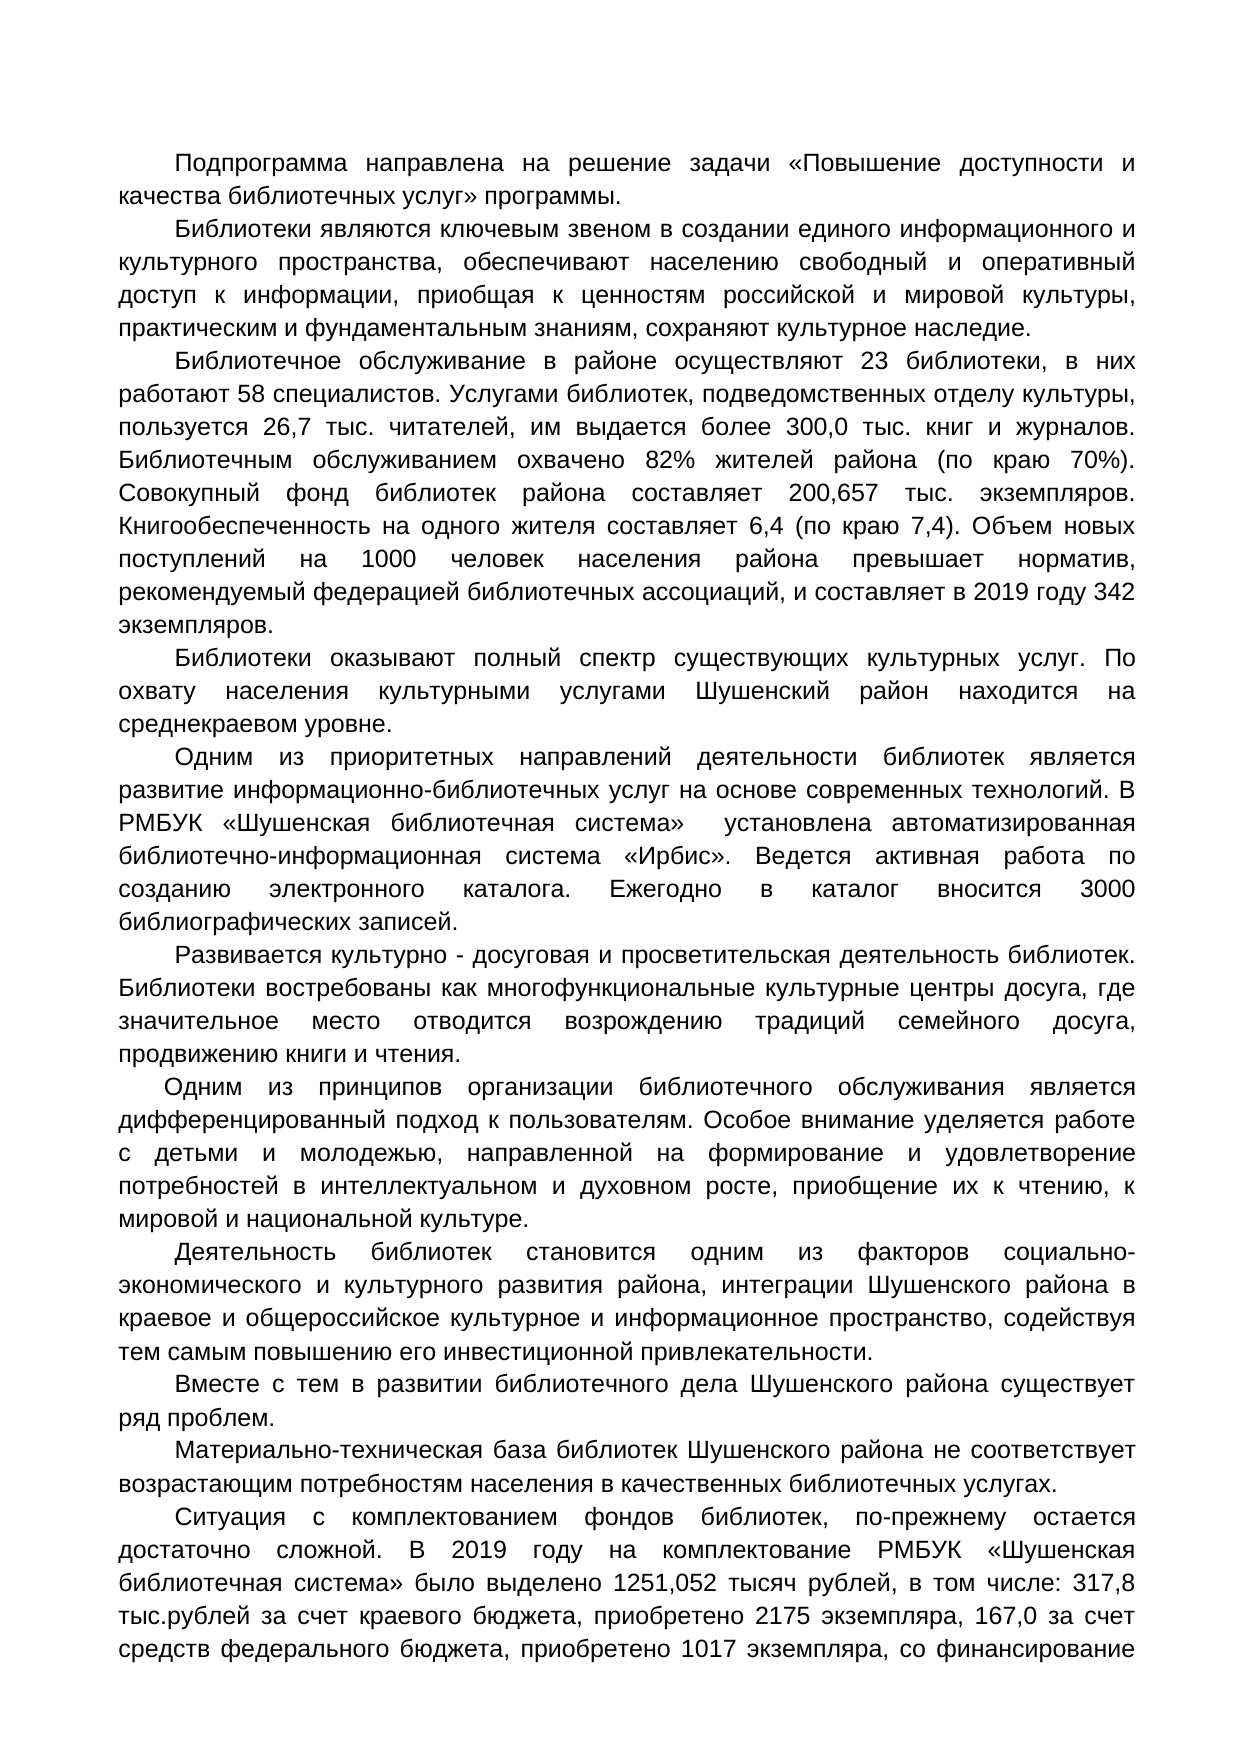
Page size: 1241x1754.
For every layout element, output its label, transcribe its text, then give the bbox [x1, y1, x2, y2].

text Библиотеки являются ключевым звеном в создании единого информационного и культурного пространства, обеспечивают населению свободный и оперативный доступ к информации, приобщая к ценностям российской и мировой культуры, практическим и фундаментальным знаниям, сохраняют культурное наследие. [118, 214, 1137, 342]
text Подпрограмма направлена на решение задачи «Повышение доступности и качества библиотечных услуг» программы. [118, 148, 1137, 209]
text Деятельность библиотек становится одним из факторов социально-экономического и культурного развития района, интеграции Шушенского района в краевое и общероссийское культурное и информационное пространство, содействуя тем самым повышению его инвестиционной привлекательности. [118, 1237, 1137, 1365]
text Одним из принципов организации библиотечного обслуживания является дифференцированный подход к пользователям. Особое внимание уделяется работе с детьми и молодежью, направленной на формирование и удовлетворение потребностей в интеллектуальном и духовном росте, приобщение их к чтению, к мировой и национальной культуре. [118, 1072, 1137, 1233]
text Вместе с тем в развитии библиотечного дела Шушенского района существует ряд проблем. [118, 1369, 1137, 1431]
text Одним из приоритетных направлений деятельности библиотек является развитие информационно-библиотечных услуг на основе современных технологий. В РМБУК «Шушенская библиотечная система» установлена автоматизированная библиотечно-информационная система «Ирбис». Ведется активная работа по созданию электронного каталога. Ежегодно в каталог вносится 3000 библиографических записей. [118, 742, 1137, 936]
text Библиотеки оказывают полный спектр существующих культурных услуг. По охвату населения культурными услугами Шушенский район находится на среднекраевом уровне. [118, 643, 1137, 738]
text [118, 1502, 1137, 1662]
text Развивается культурно - досуговая и просветительская деятельность библиотек. Библиотеки востребованы как многофункциональные культурные центры досуга, где значительное место отводится возрождению традиций семейного досуга, продвижению книги и чтения. [118, 940, 1137, 1068]
text Материально-техническая база библиотек Шушенского района не соответствует возрастающим потребностям населения в качественных библиотечных услугах. [118, 1436, 1137, 1497]
text Библиотечное обслуживание в районе осуществляют 23 библиотеки, в них работают 58 специалистов. Услугами библиотек, подведомственных отделу культуры, пользуется 26,7 тыс. читателей, им выдается более 300,0 тыс. книг и журналов. Библиотечным обслуживанием охвачено 82% жителей района (по краю 70%). Совокупный фонд библиотек района составляет 200,657 тыс. экземпляров. Книгообеспеченность на одного жителя составляет 6,4 (по краю 7,4). Объем новых поступлений на 1000 человек населения района превышает норматив, рекомендуемый федерацией библиотечных ассоциаций, и составляет в 2019 году 342 экземпляров. [118, 346, 1137, 639]
